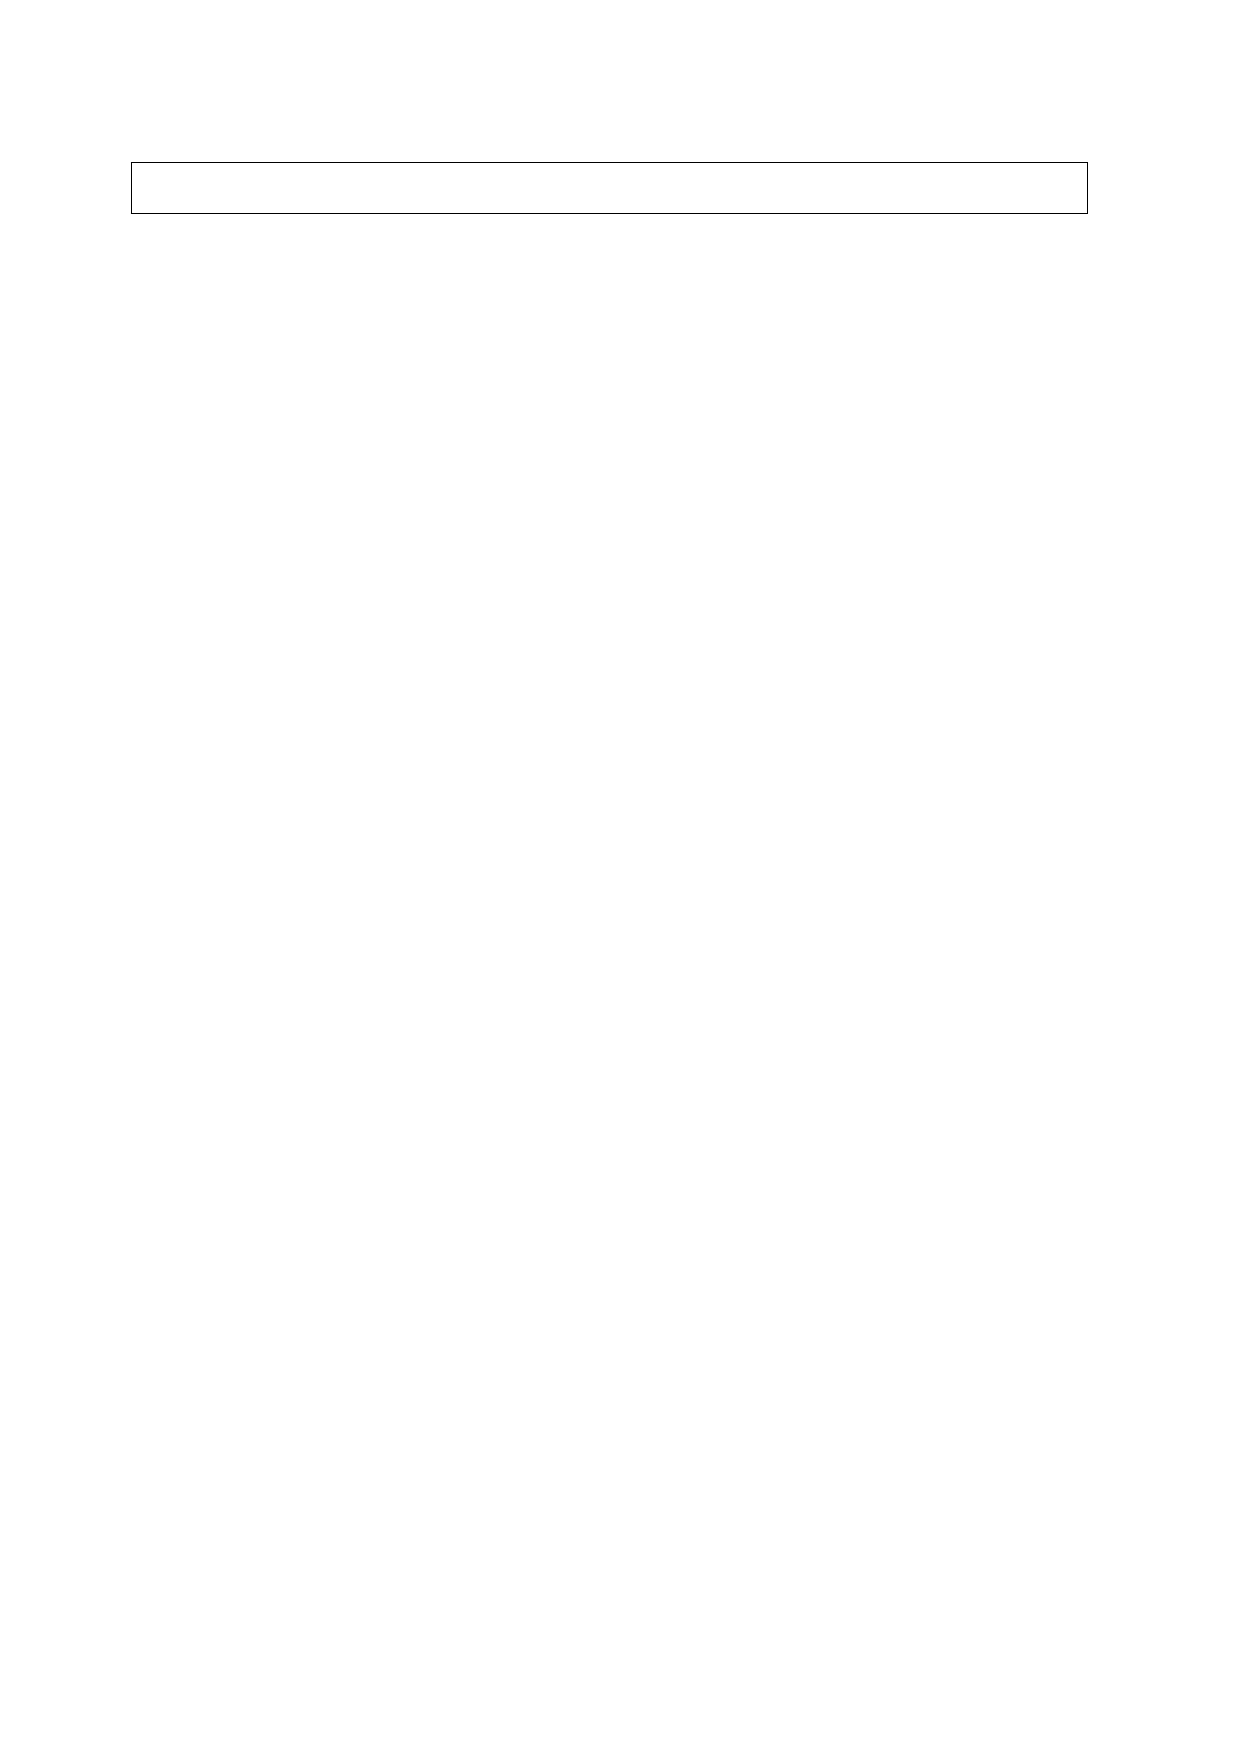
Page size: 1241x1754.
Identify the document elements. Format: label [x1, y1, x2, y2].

table_cell [132, 163, 1087, 213]
